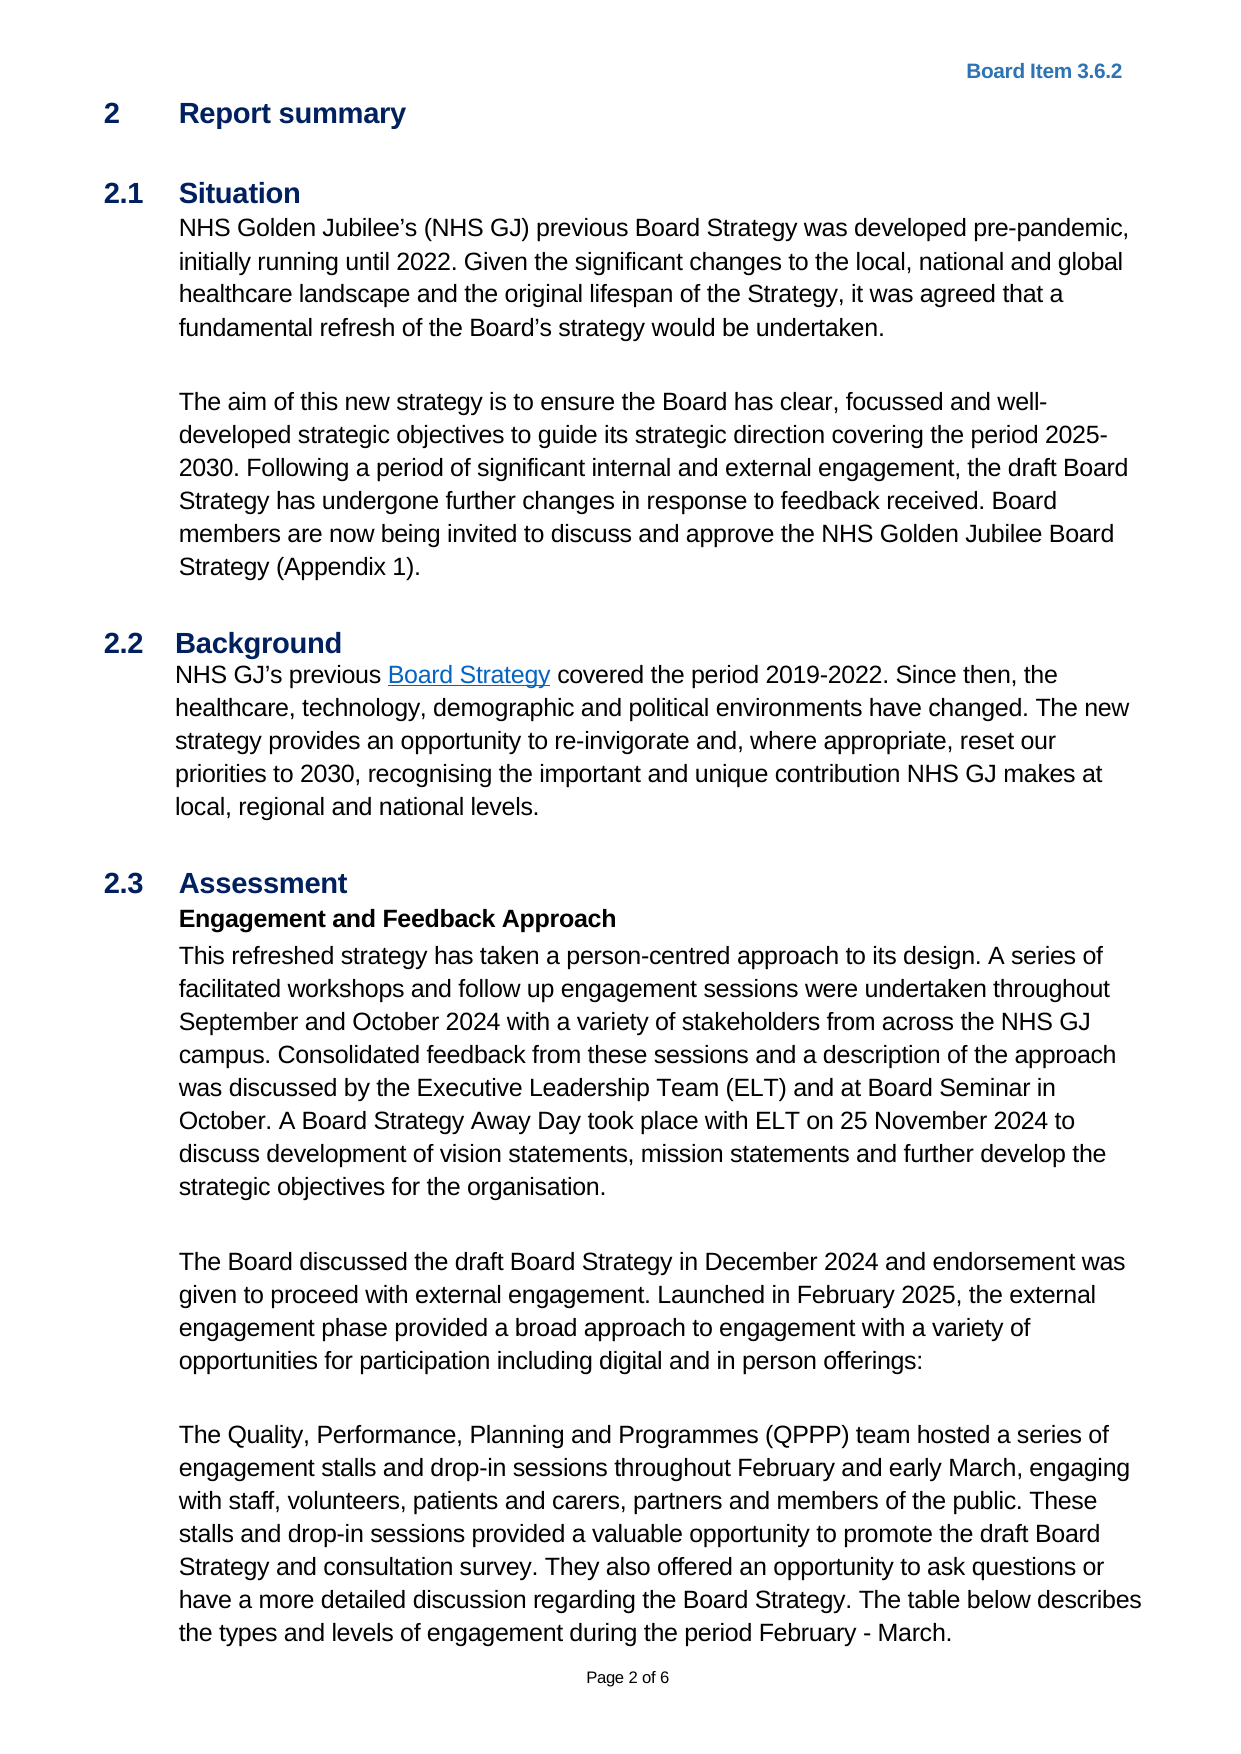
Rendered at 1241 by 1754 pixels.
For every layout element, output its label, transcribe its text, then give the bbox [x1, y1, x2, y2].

subtitle 2.2 Background [103, 626, 1152, 660]
text This refreshed strategy has taken a person-centred approach to its design. A series of facilitated workshops and follow up engagement sessions were undertaken throughout September and October 2024 with a variety of stakeholders from across the NHS GJ campus. Consolidated feedback from these sessions and a description of the approach was discussed by the Executive Leadership Team (ELT) and at Board Seminar in October. A Board Strategy Away Day took place with ELT on 25 November 2024 to discuss development of vision statements, mission statements and further develop the strategic objectives for the organisation. [178, 941, 1152, 1201]
text Engagement and Feedback Approach [103, 904, 1152, 933]
subtitle 2 Report summary [103, 96, 1152, 129]
subtitle 2.1 Situation [103, 176, 1152, 209]
text NHS Golden Jubilee’s (NHS GJ) previous Board Strategy was developed pre-pandemic, initially running until 2022. Given the significant changes to the local, national and global healthcare landscape and the original lifespan of the Strategy, it was agreed that a fundamental refresh of the Board’s strategy would be undertaken. [178, 213, 1152, 341]
text The Board discussed the draft Board Strategy in December 2024 and endorsement was given to proceed with external engagement. Launched in February 2025, the external engagement phase provided a broad approach to engagement with a variety of opportunities for participation including digital and in person offerings: [178, 1247, 1152, 1374]
text The Quality, Performance, Planning and Programmes (QPPP) team hosted a series of engagement stalls and drop-in sessions throughout February and early March, engaging with staff, volunteers, patients and carers, partners and members of the public. These stalls and drop-in sessions provided a valuable opportunity to promote the draft Board Strategy and consultation survey. They also offered an opportunity to ask questions or have a more detailed discussion regarding the Board Strategy. The table below describes the types and levels of engagement during the period February - March. [178, 1420, 1152, 1647]
text The aim of this new strategy is to ensure the Board has clear, focussed and well-developed strategic objectives to guide its strategic direction covering the period 2025-2030. Following a period of significant internal and external engagement, the draft Board Strategy has undergone further changes in response to feedback received. Board members are now being invited to discuss and approve the NHS Golden Jubilee Board Strategy (Appendix 1). [178, 387, 1152, 581]
subtitle 2.3 Assessment [103, 866, 1152, 900]
text NHS GJ’s previous Board Strategy covered the period 2019-2022. Since then, the healthcare, technology, demographic and political environments have changed. The new strategy provides an opportunity to re-invigorate and, where appropriate, reset our priorities to 2030, recognising the important and unique contribution NHS GJ makes at local, regional and national levels. [175, 660, 1152, 821]
